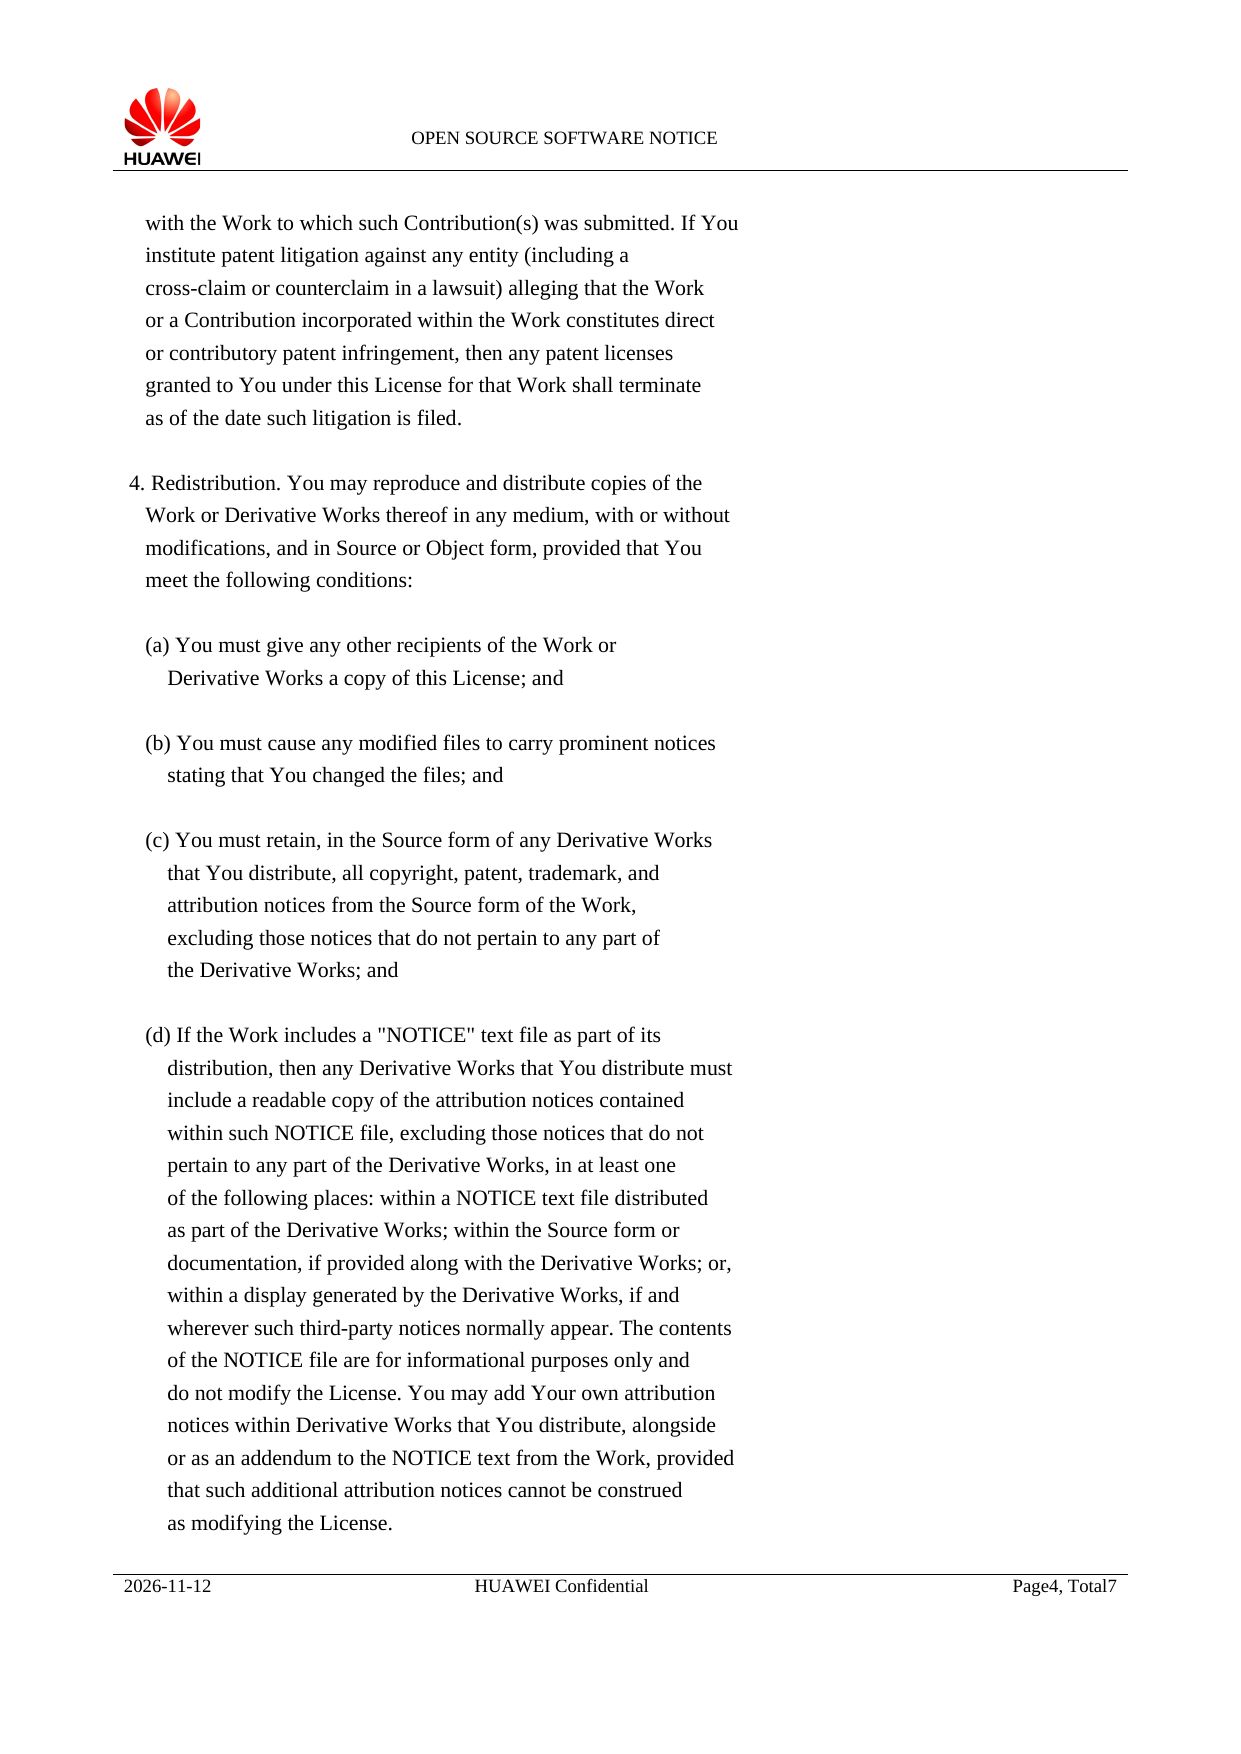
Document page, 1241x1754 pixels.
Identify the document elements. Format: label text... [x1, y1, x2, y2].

picture [124, 88, 201, 165]
